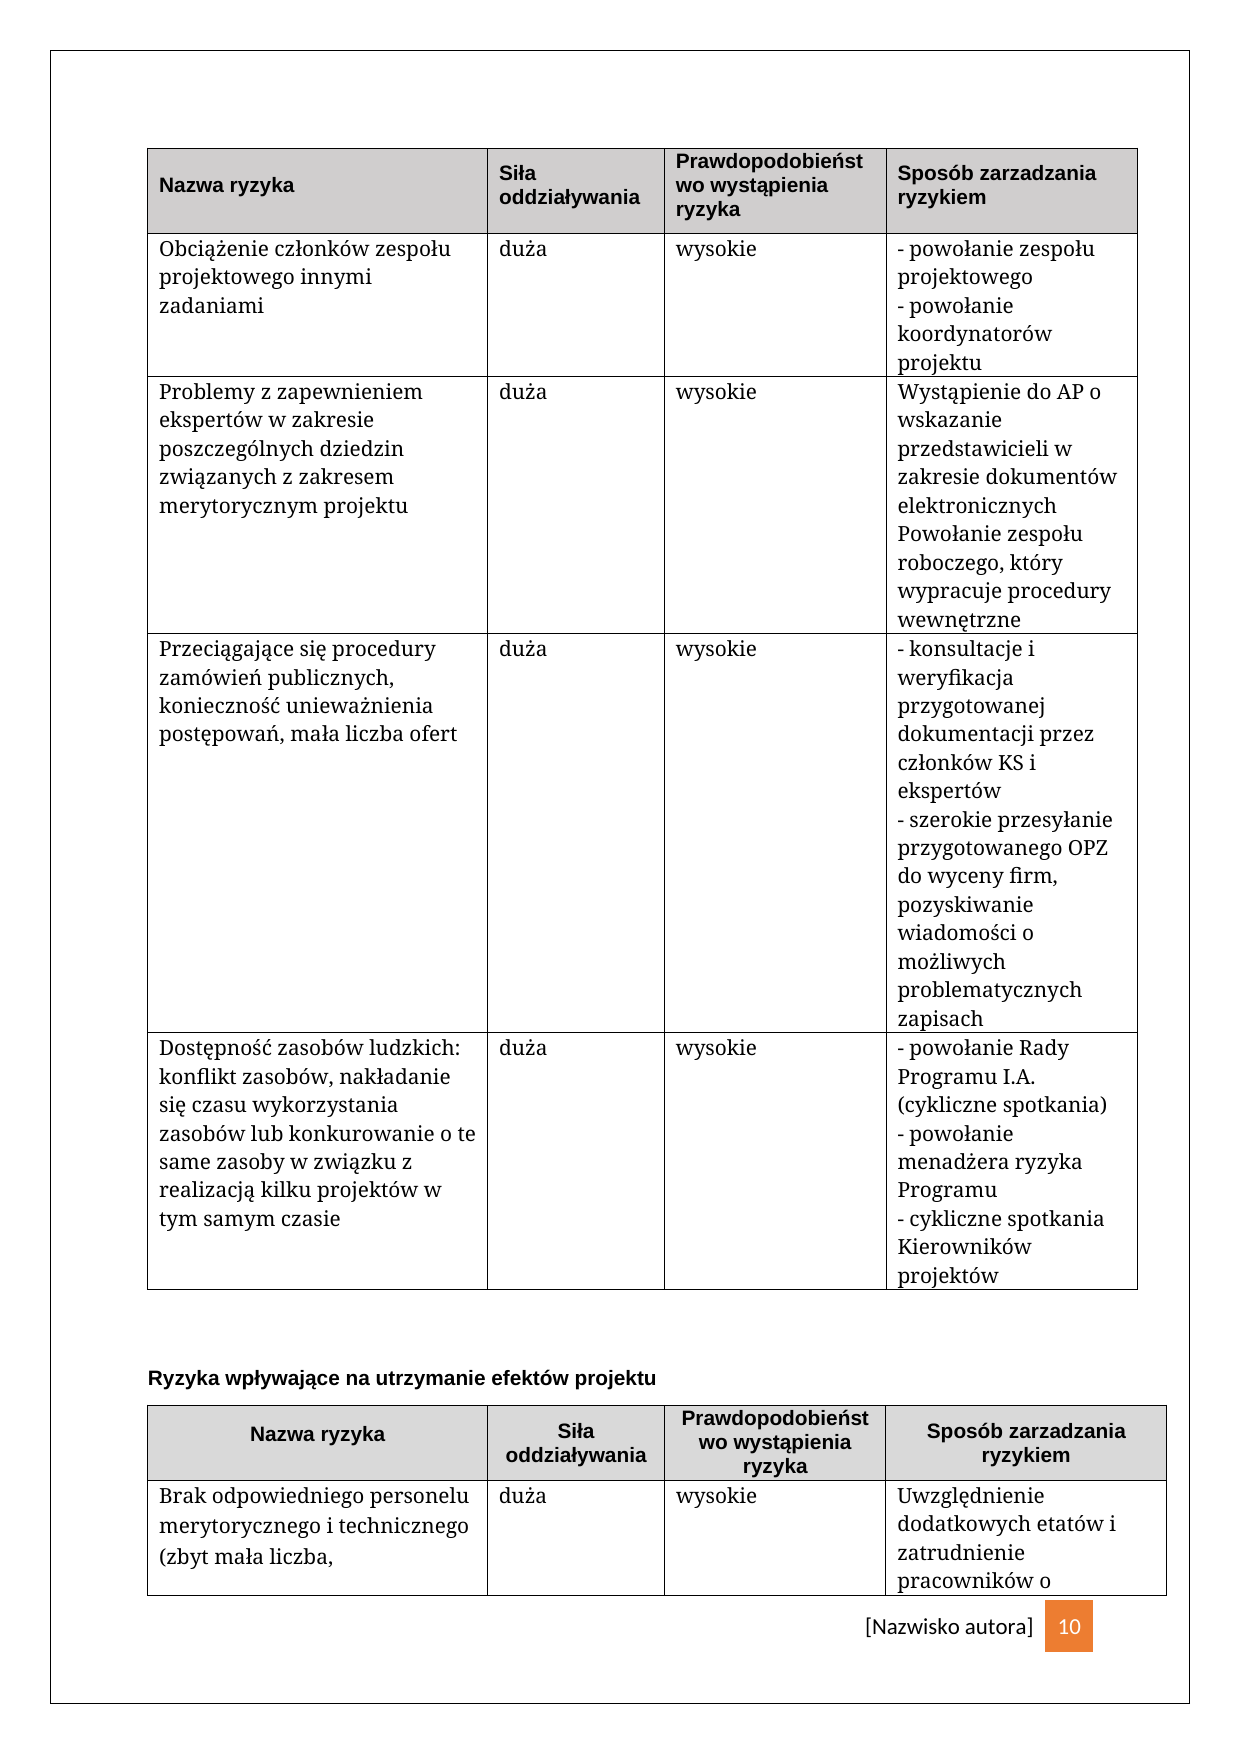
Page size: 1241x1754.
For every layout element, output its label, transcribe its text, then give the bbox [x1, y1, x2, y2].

table_header Prawdopodobieństwo wystąpienia ryzyka [665, 149, 886, 233]
table_cell Przeciągające się procedury zamówień publicznych, konieczność unieważnienia postępowań, mała liczba ofert [148, 634, 487, 1032]
table_header Nazwa ryzyka [148, 149, 487, 233]
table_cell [148, 1481, 487, 1595]
table_cell wysokie [665, 377, 886, 633]
table_header Sposób zarzadzania ryzykiem [887, 149, 1137, 233]
table_cell Dostępność zasobów ludzkich: konflikt zasobów, nakładanie się czasu wykorzystania zasobów lub konkurowanie o te same zasoby w związku z realizacją kilku projektów w tym samym czasie [148, 1033, 487, 1289]
table_header Siła oddziaływania [488, 1406, 664, 1480]
table_cell duża [488, 377, 664, 633]
table_cell duża [488, 1481, 664, 1595]
table_cell duża [488, 1033, 664, 1289]
table_cell wysokie [665, 234, 886, 376]
table_cell wysokie [665, 1033, 886, 1289]
table_cell wysokie [665, 1481, 885, 1595]
text Ryzyka wpływające na utrzymanie efektów projektu [148, 1366, 1093, 1390]
table_cell wysokie [665, 634, 886, 1032]
table_cell - powołanie Rady Programu I.A. (cykliczne spotkania) - powołanie menadżera ryzyka Programu - cykliczne spotkania Kierowników projektów [887, 1033, 1137, 1289]
table_cell - konsultacje i weryfikacja przygotowanej dokumentacji przez członków KS i ekspertów - szerokie przesyłanie przygotowanego OPZ do wyceny firm, pozyskiwanie wiadomości o możliwych problematycznych zapisach [887, 634, 1137, 1032]
table_cell duża [488, 234, 664, 376]
table_header Prawdopodobieństwo wystąpienia ryzyka [665, 1406, 885, 1480]
table_cell Wystąpienie do AP o wskazanie przedstawicieli w zakresie dokumentów elektronicznych Powołanie zespołu roboczego, który wypracuje procedury wewnętrzne [887, 377, 1137, 633]
table_cell duża [488, 634, 664, 1032]
table_cell Problemy z zapewnieniem ekspertów w zakresie poszczególnych dziedzin związanych z zakresem merytorycznym projektu [148, 377, 487, 633]
table_header Siła oddziaływania [488, 149, 664, 233]
table_cell - powołanie zespołu projektowego - powołanie koordynatorów projektu [887, 234, 1137, 376]
table_cell Obciążenie członków zespołu projektowego innymi zadaniami [148, 234, 487, 376]
table_header Nazwa ryzyka [148, 1406, 487, 1480]
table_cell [886, 1481, 1166, 1595]
table_header Sposób zarzadzania ryzykiem [886, 1406, 1166, 1480]
